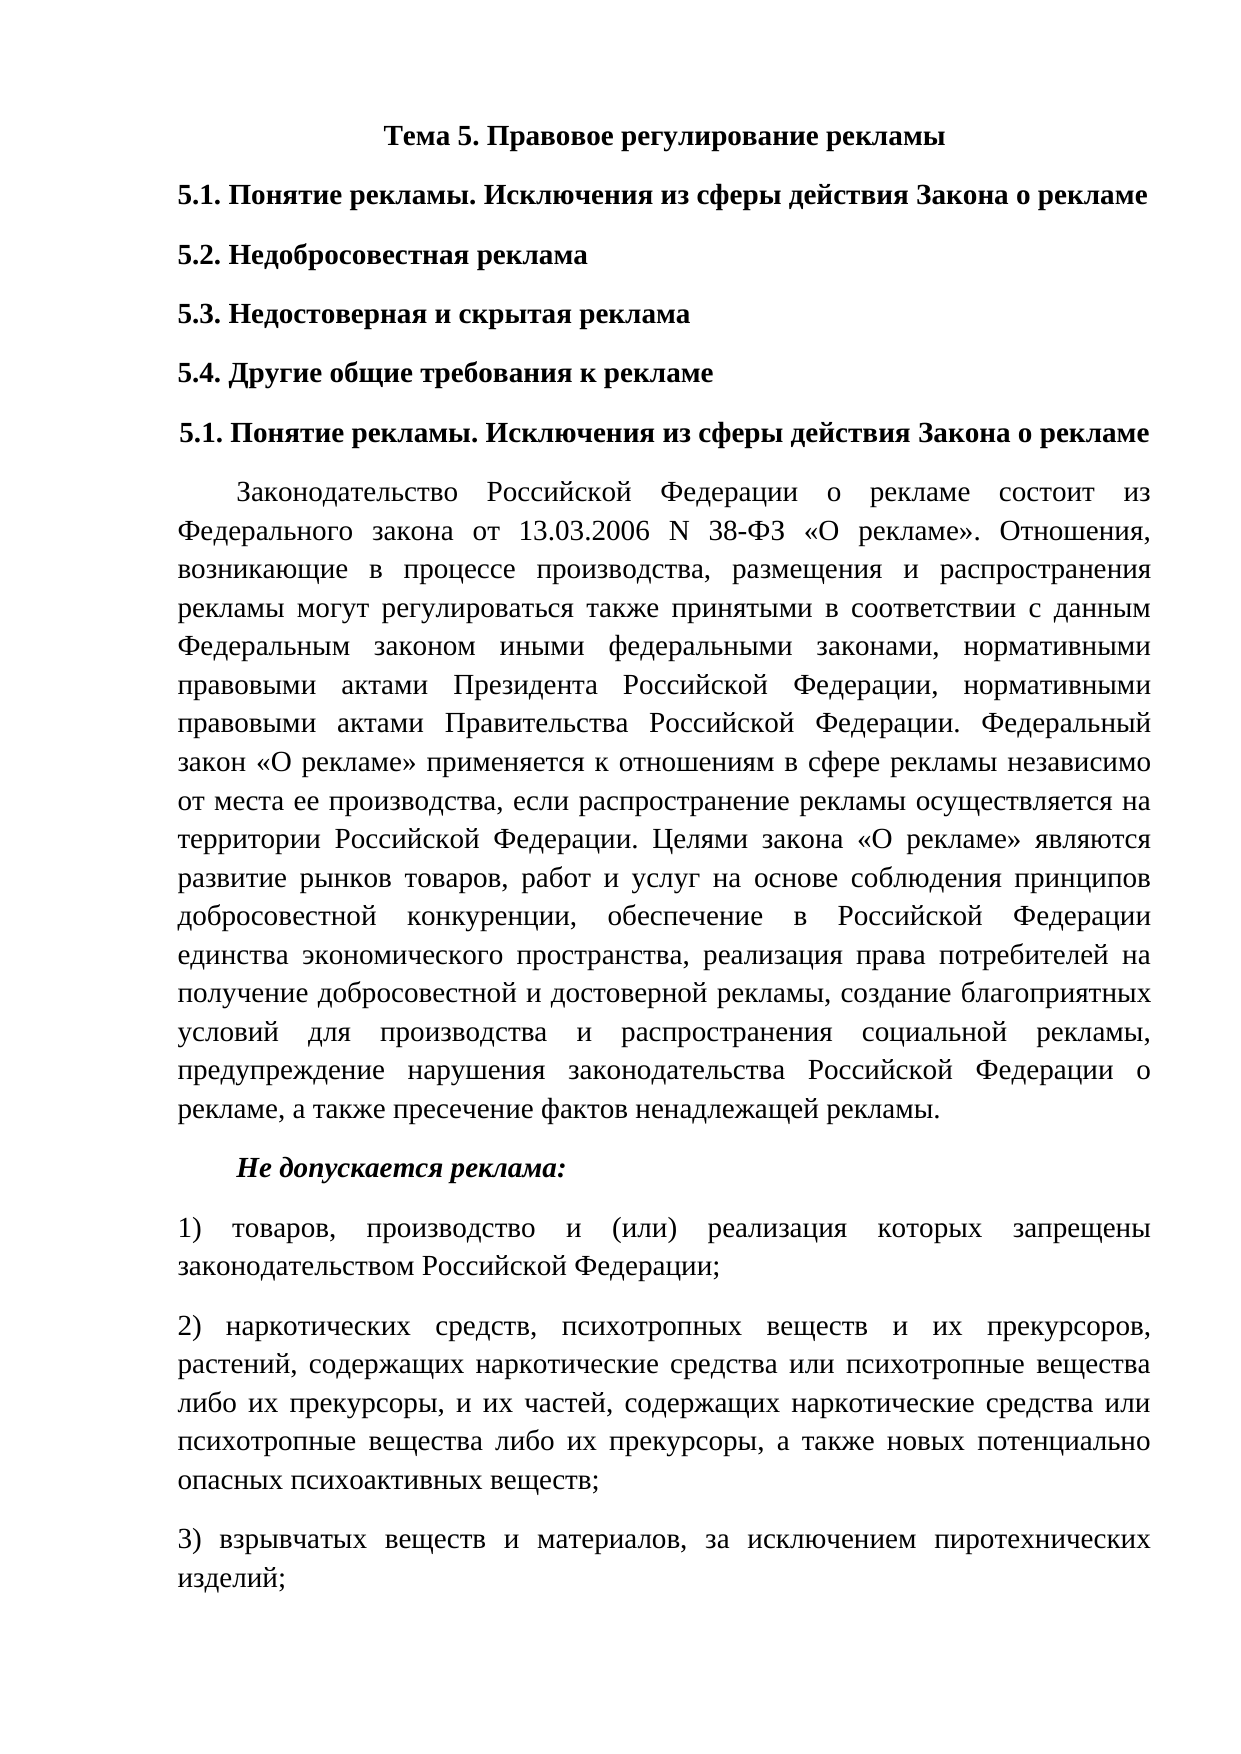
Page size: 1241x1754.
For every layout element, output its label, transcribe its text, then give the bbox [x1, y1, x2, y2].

text 2) наркотических средств, психотропных веществ и их прекурсоров, растений, содержащих наркотические средства или психотропные вещества либо их прекурсоры, и их частей, содержащих наркотические средства или психотропные вещества либо их прекурсоры, а также новых потенциально опасных психоактивных веществ; [177, 1308, 1152, 1495]
text 5.1. Понятие рекламы. Исключения из сферы действия Закона о рекламе [177, 177, 1152, 211]
text 5.2. Недобросовестная реклама [177, 237, 1152, 270]
text Тема 5. Правовое регулирование рекламы [177, 118, 1152, 152]
text 5.4. Другие общие требования к рекламе [177, 356, 1152, 389]
text 5.3. Недостоверная и скрытая реклама [177, 296, 1152, 330]
text 3) взрывчатых веществ и материалов, за исключением пиротехнических изделий; [177, 1521, 1152, 1593]
text 1) товаров, производство и (или) реализация которых запрещены законодательством Российской Федерации; [177, 1210, 1152, 1282]
text Не допускается реклама: [177, 1150, 1152, 1184]
text 5.1. Понятие рекламы. Исключения из сферы действия Закона о рекламе [177, 415, 1152, 448]
text Законодательство Российской Федерации о рекламе состоит из Федерального закона от 13.03.2006 N 38-ФЗ «О рекламе». Отношения, возникающие в процессе производства, размещения и распространения рекламы могут регулироваться также принятыми в соответствии с данным Федеральным законом иными федеральными законами, нормативными правовыми актами Президента Российской Федерации, нормативными правовыми актами Правительства Российской Федерации. Федеральный закон «О рекламе» применяется к отношениям в сфере рекламы независимо от места ее производства, если распространение рекламы осуществляется на территории Российской Федерации. Целями закона «О рекламе» являются развитие рынков товаров, работ и услуг на основе соблюдения принципов добросовестной конкуренции, обеспечение в Российской Федерации единства экономического пространства, реализация права потребителей на получение добросовестной и достоверной рекламы, создание благоприятных условий для производства и распространения социальной рекламы, предупреждение нарушения законодательства Российской Федерации о рекламе, а также пресечение фактов ненадлежащей рекламы. [177, 474, 1152, 1124]
